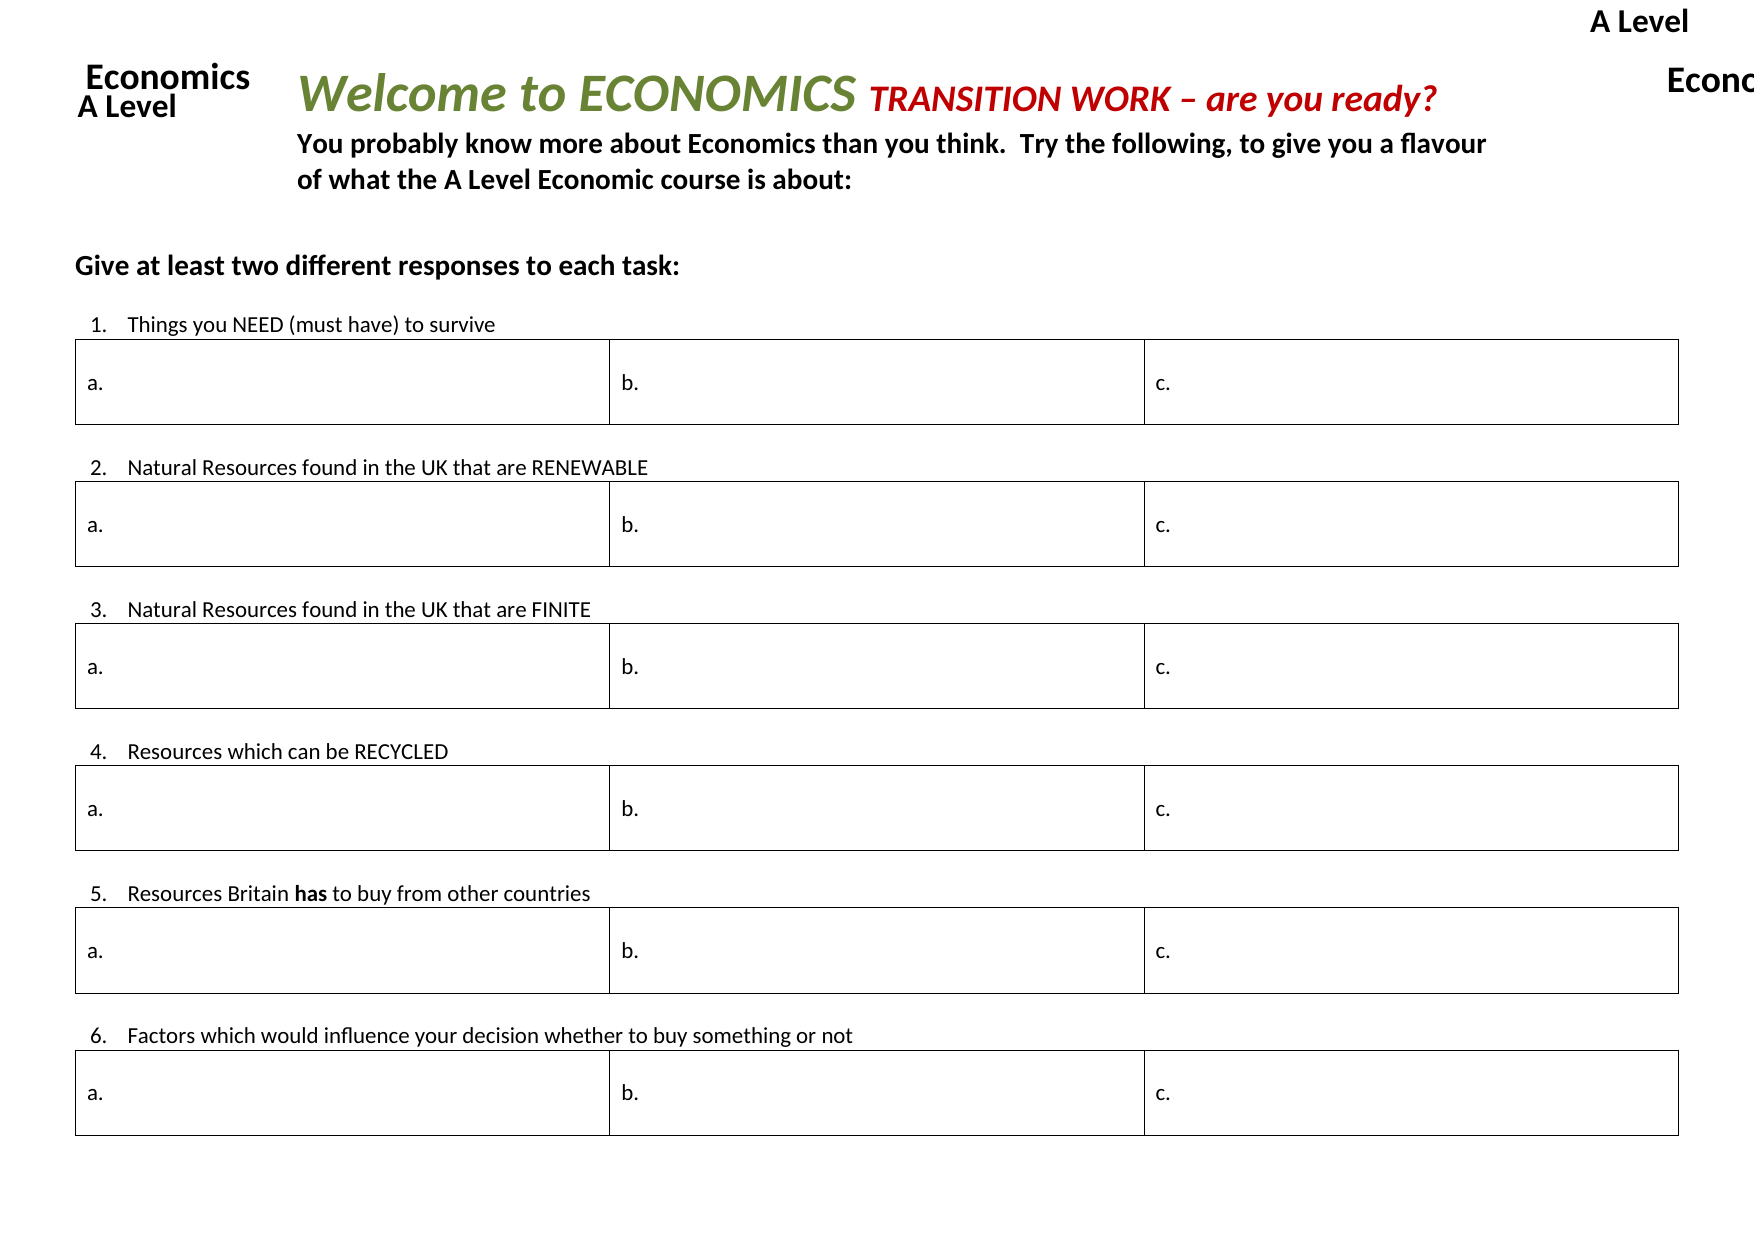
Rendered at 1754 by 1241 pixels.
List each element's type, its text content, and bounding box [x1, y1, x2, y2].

list Natural Resources found in the UK that are FINITE [90, 595, 1679, 623]
list Factors which would influence your decision whether to buy something or not [90, 1021, 1679, 1049]
table_header a. [76, 908, 609, 992]
table_header c. [1145, 340, 1678, 424]
list Resources Britain has to buy from other countries [90, 879, 1679, 907]
text Welcome to ECONOMICS TRANSITION WORK – are you ready? [75, 59, 1679, 125]
list Natural Resources found in the UK that are RENEWABLE [90, 453, 1679, 481]
list Things you NEED (must have) to survive [90, 311, 1679, 338]
table_header c. [1145, 624, 1678, 708]
table_header b. [610, 1051, 1144, 1134]
table_header b. [610, 766, 1144, 850]
table_header b. [610, 482, 1144, 566]
table_header a. [76, 1051, 609, 1134]
table_header b. [610, 340, 1144, 424]
table_header c. [1145, 766, 1678, 850]
list Resources which can be RECYCLED [90, 737, 1679, 765]
table_header b. [610, 624, 1144, 708]
table_header a. [76, 340, 609, 424]
table_header a. [76, 482, 609, 566]
table_header c. [1145, 908, 1678, 992]
table_header b. [610, 908, 1144, 992]
table_header c. [1145, 1051, 1678, 1134]
table_header a. [76, 624, 609, 708]
text You probably know more about Economics than you think. Try the following, to give you a flavour of what the A Level Economic course is about: [75, 125, 1679, 196]
table_header a. [76, 766, 609, 850]
text Give at least two different responses to each task: [75, 247, 1679, 282]
table_header c. [1145, 482, 1678, 566]
